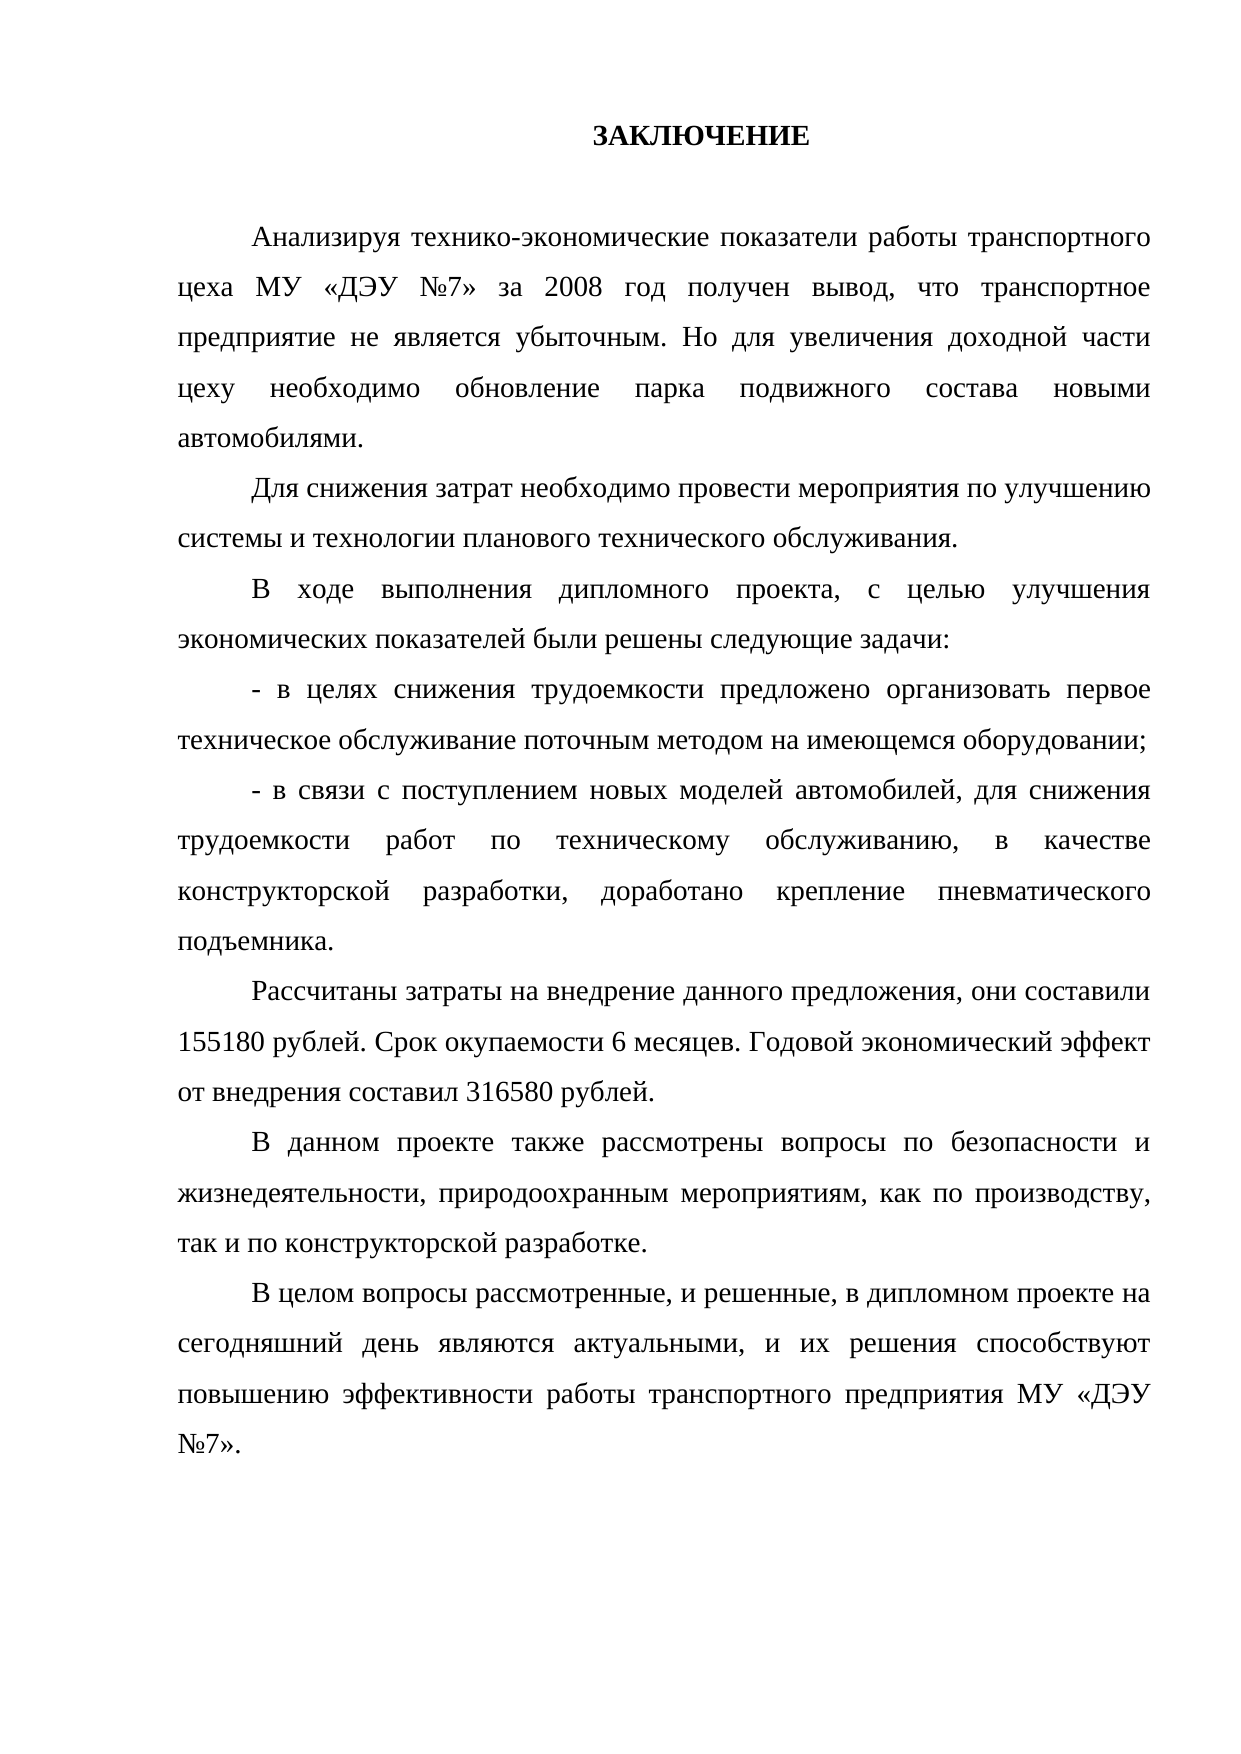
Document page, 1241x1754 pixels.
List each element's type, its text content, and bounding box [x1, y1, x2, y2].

text В данном проекте также рассмотрены вопросы по безопасности и жизнедеятельности, природоохранным мероприятиям, как по производству, так и по конструкторской разработке. [177, 1124, 1152, 1258]
text В целом вопросы рассмотренные, и решенные, в дипломном проекте на сегодняшний день являются актуальными, и их решения способствуют повышению эффективности работы транспортного предприятия МУ «ДЭУ №7». [177, 1275, 1152, 1460]
text Анализируя технико-экономические показатели работы транспортного цеха МУ «ДЭУ №7» за 2008 год получен вывод, что транспортное предприятие не является убыточным. Но для увеличения доходной части цеху необходимо обновление парка подвижного состава новыми автомобилями. [177, 219, 1152, 453]
text В ходе выполнения дипломного проекта, с целью улучшения экономических показателей были решены следующие задачи: [177, 571, 1152, 655]
text - в связи с поступлением новых моделей автомобилей, для снижения трудоемкости работ по техническому обслуживанию, в качестве конструкторской разработки, доработано крепление пневматического подъемника. [177, 772, 1152, 957]
text Для снижения затрат необходимо провести мероприятия по улучшению системы и технологии планового технического обслуживания. [177, 470, 1152, 554]
text - в целях снижения трудоемкости предложено организовать первое техническое обслуживание поточным методом на имеющемся оборудовании; [177, 672, 1152, 755]
text Рассчитаны затраты на внедрение данного предложения, они составили 155180 рублей. Срок окупаемости 6 месяцев. Годовой экономический эффект от внедрения составил 316580 рублей. [177, 973, 1152, 1108]
subtitle ЗАКЛЮЧЕНИЕ [177, 118, 1152, 152]
